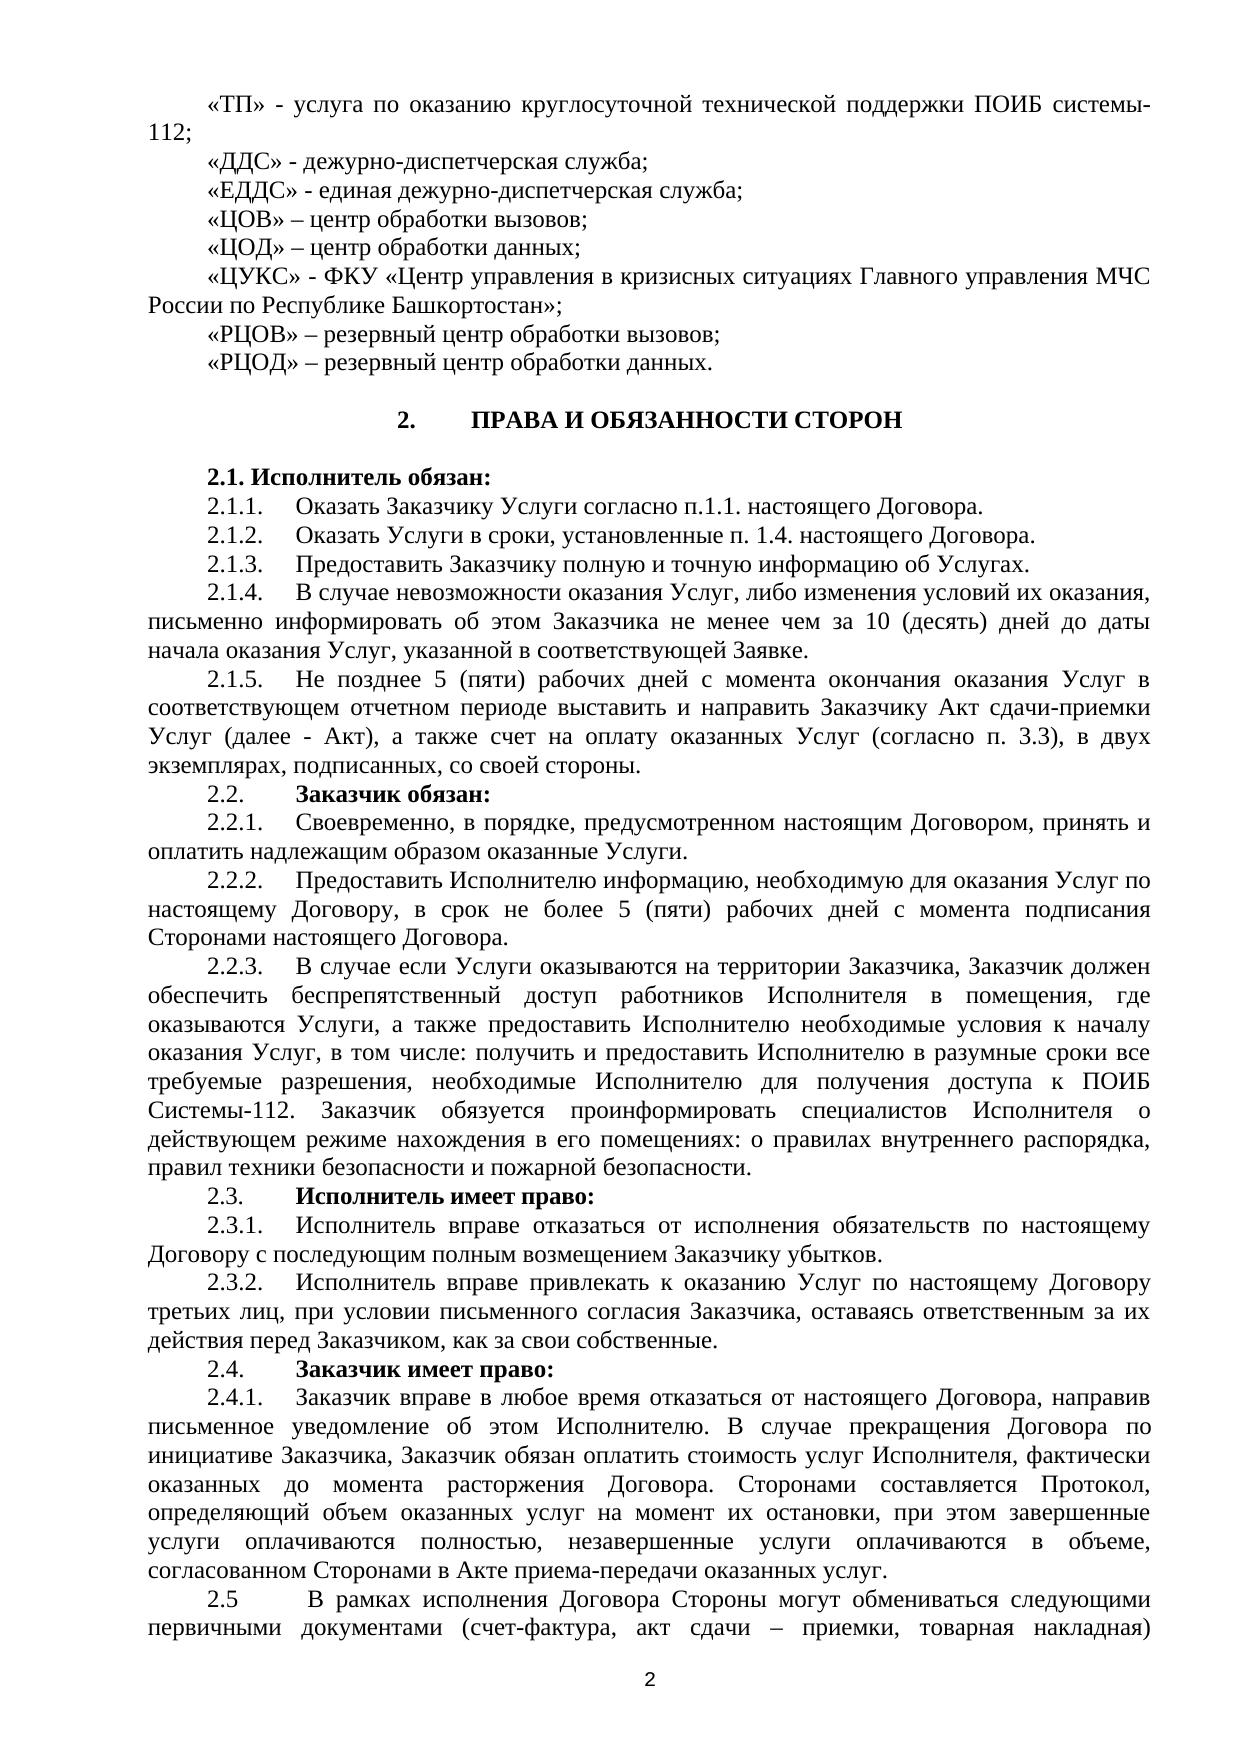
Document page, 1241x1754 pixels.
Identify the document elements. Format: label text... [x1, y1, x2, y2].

text «ЕДДС» - единая дежурно-диспетчерская служба; [148, 175, 1152, 204]
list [148, 1584, 1152, 1641]
list Предоставить Исполнителю информацию, необходимую для оказания Услуг по настоящему Договору, в срок не более 5 (пяти) рабочих дней с момента подписания Сторонами настоящего Договора. [148, 865, 1152, 951]
text «ЦУКС» - ФКУ «Центр управления в кризисных ситуациях Главного управления МЧС России по Республике Башкортостан»; [148, 261, 1152, 319]
list Исполнитель имеет право: [148, 1181, 1152, 1210]
list Заказчик имеет право: [148, 1354, 1152, 1382]
text «РЦОВ» – резервный центр обработки вызовов; [148, 319, 1152, 347]
list Исполнитель вправе отказаться от исполнения обязательств по настоящему Договору с последующим полным возмещением Заказчику убытков. [148, 1210, 1152, 1267]
list Своевременно, в порядке, предусмотренном настоящим Договором, принять и оплатить надлежащим образом оказанные Услуги. [148, 807, 1152, 865]
list В случае невозможности оказания Услуг, либо изменения условий их оказания, письменно информировать об этом Заказчика не менее чем за 10 (десять) дней до даты начала оказания Услуг, указанной в соответствующей Заявке. [148, 577, 1152, 664]
text «ЦОВ» – центр обработки вызовов; [148, 204, 1152, 232]
list Оказать Услуги в сроки, установленные п. 1.4. настоящего Договора. [148, 520, 1152, 549]
list Заказчик обязан: [148, 779, 1152, 807]
list Оказать Заказчику Услуги согласно п.1.1. настоящего Договора. [148, 491, 1152, 520]
list Не позднее 5 (пяти) рабочих дней с момента окончания оказания Услуг в соответствующем отчетном периоде выставить и направить Заказчику Акт сдачи-приемки Услуг (далее - Акт), а также счет на оплату оказанных Услуг (согласно п. 3.3), в двух экземплярах, подписанных, со своей стороны. [148, 664, 1152, 779]
text «ТП» - услуга по оказанию круглосуточной технической поддержки ПОИБ системы-112; [148, 89, 1152, 146]
text 2.1. Исполнитель обязан: [148, 462, 1152, 491]
list Предоставить Заказчику полную и точную информацию об Услугах. [148, 549, 1152, 577]
list Заказчик вправе в любое время отказаться от настоящего Договора, направив письменное уведомление об этом Исполнителю. В случае прекращения Договора по инициативе Заказчика, Заказчик обязан оплатить стоимость услуг Исполнителя, фактически оказанных до момента расторжения Договора. Сторонами составляется Протокол, определяющий объем оказанных услуг на момент их остановки, при этом завершенные услуги оплачиваются полностью, незавершенные услуги оплачиваются в объеме, согласованном Сторонами в Акте приема-передачи оказанных услуг. [148, 1382, 1152, 1584]
text «ДДС» - дежурно-диспетчерская служба; [148, 146, 1152, 175]
list В случае если Услуги оказываются на территории Заказчика, Заказчик должен обеспечить беспрепятственный доступ работников Исполнителя в помещения, где оказываются Услуги, а также предоставить Исполнителю необходимые условия к началу оказания Услуг, в том числе: получить и предоставить Исполнителю в разумные сроки все требуемые разрешения, необходимые Исполнителю для получения доступа к ПОИБ Системы-112. Заказчик обязуется проинформировать специалистов Исполнителя о действующем режиме нахождения в его помещениях: о правилах внутреннего распорядка, правил техники безопасности и пожарной безопасности. [148, 951, 1152, 1181]
text «ЦОД» – центр обработки данных; [148, 232, 1152, 261]
list Исполнитель вправе привлекать к оказанию Услуг по настоящему Договору третьих лиц, при условии письменного согласия Заказчика, оставаясь ответственным за их действия перед Заказчиком, как за свои собственные. [148, 1267, 1152, 1354]
list ПРАВА И ОБЯЗАННОСТИ СТОРОН [148, 405, 1152, 434]
text «РЦОД» – резервный центр обработки данных. [148, 347, 1152, 376]
